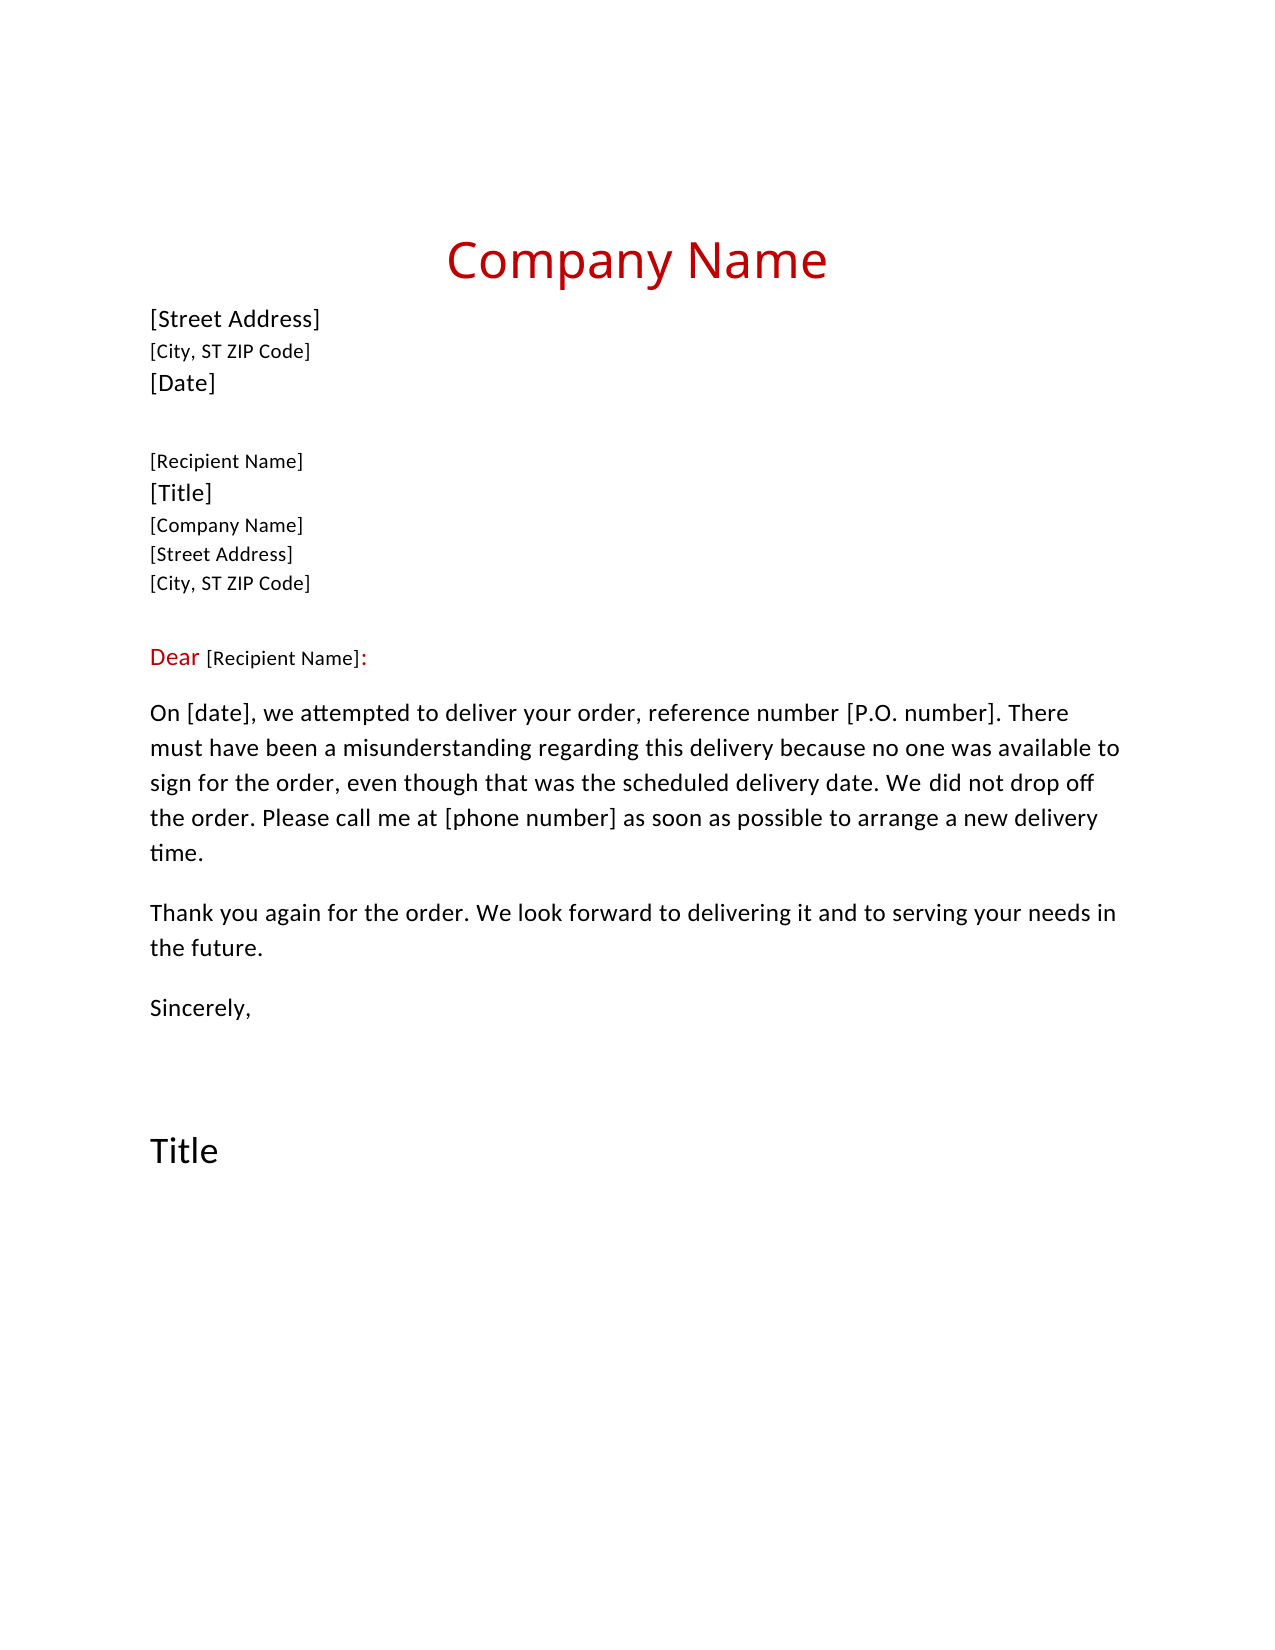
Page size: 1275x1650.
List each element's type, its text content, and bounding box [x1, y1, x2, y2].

text On , we attempted to deliver your order, reference number . There must have been a misunderstanding regarding this delivery because no one was available to sign for the order, even though that was the scheduled delivery date. We did not drop off the order. Please call me at as soon as possible to arrange a new delivery time. [150, 697, 1125, 868]
text Company Name [150, 225, 1125, 293]
text Dear : [150, 641, 1125, 672]
text Thank you again for the order. We look forward to delivering it and to serving your needs in the future. [150, 897, 1125, 963]
text Sincerely, [150, 992, 1125, 1023]
text Title [150, 1127, 1125, 1173]
